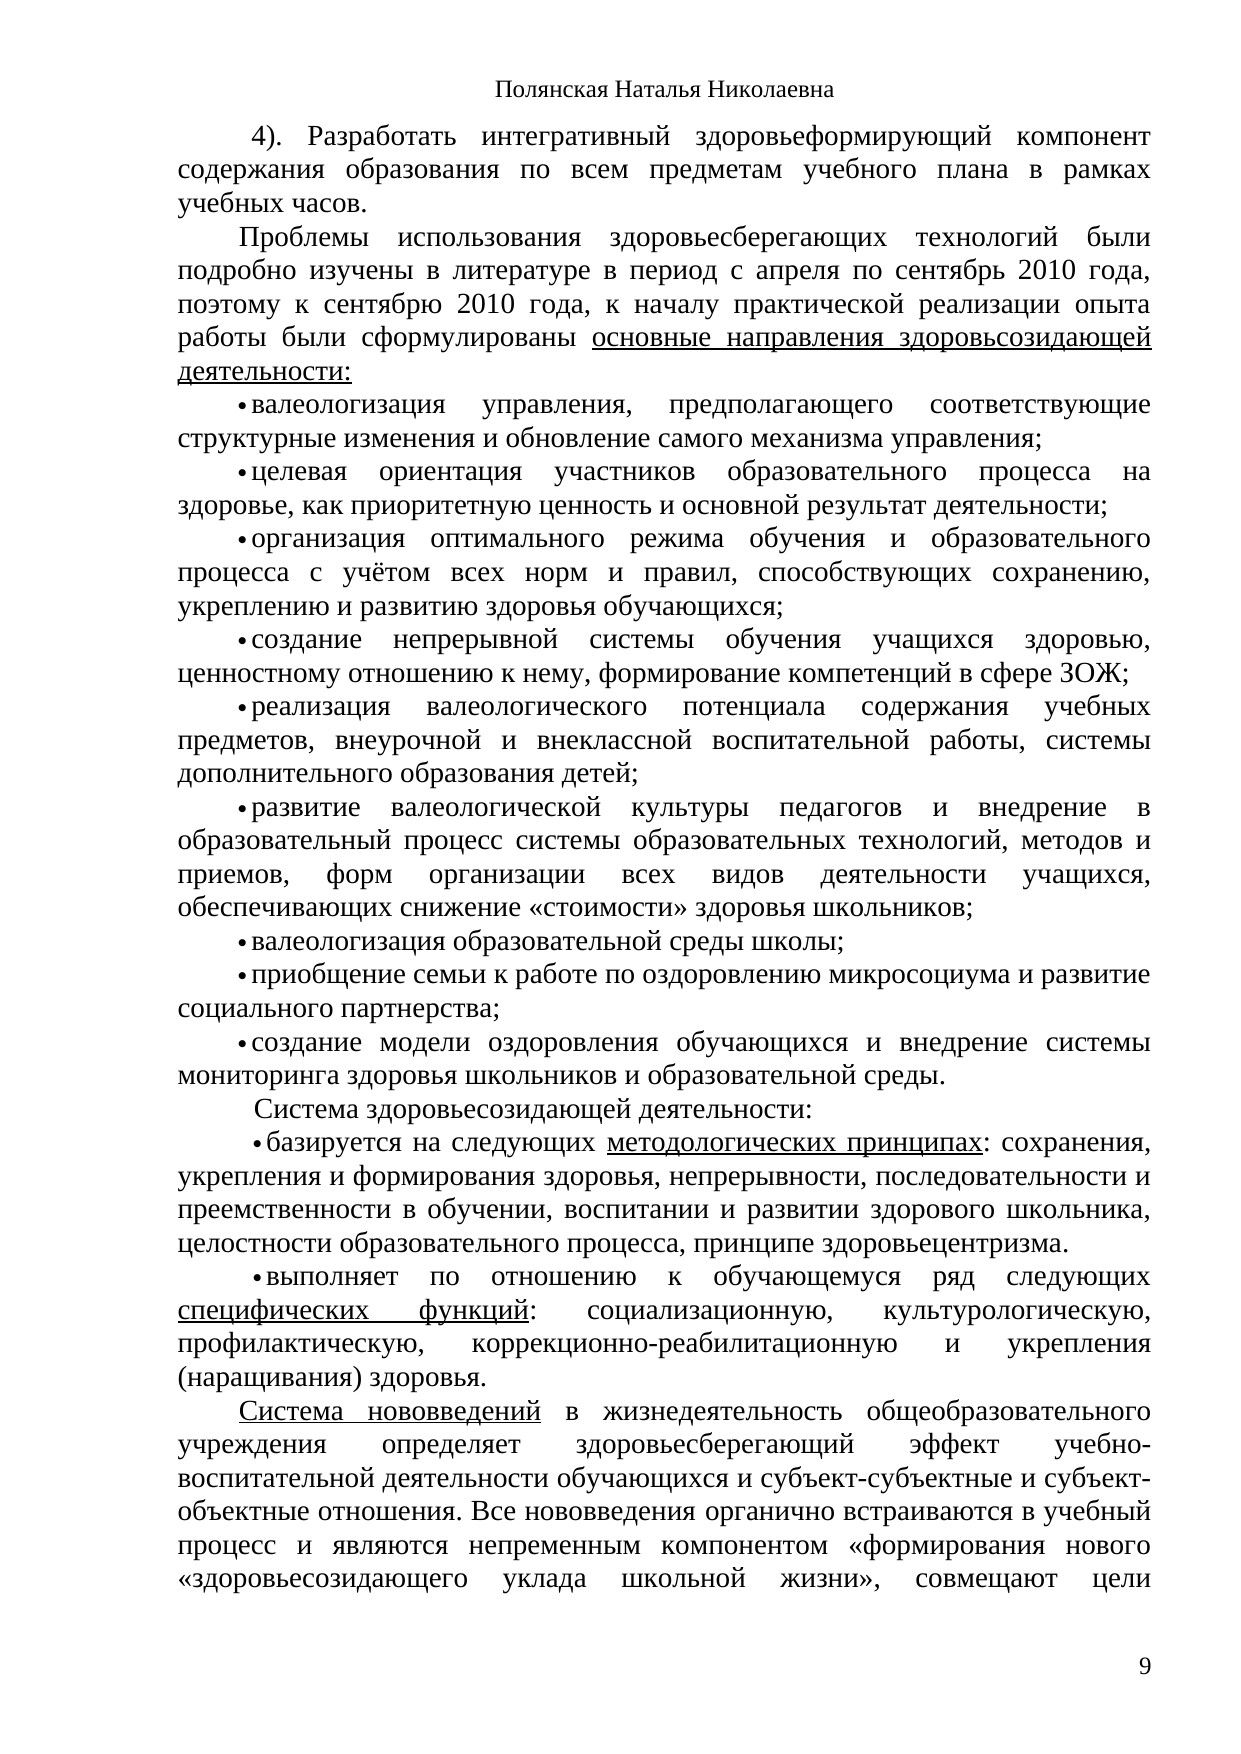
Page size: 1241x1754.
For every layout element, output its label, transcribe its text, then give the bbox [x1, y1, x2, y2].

list создание модели оздоровления обучающихся и внедрение системы мониторинга здоровья школьников и образовательной среды. [177, 1024, 1152, 1091]
list базируется на следующих методологических принципах: сохранения, укрепления и формирования здоровья, непрерывности, последовательности и преемственности в обучении, воспитании и развитии здорового школьника, целостности образовательного процесса, принципе здоровьецентризма. [177, 1124, 1152, 1258]
text 4). Разработать интегративный здоровьеформирующий компонент содержания образования по всем предметам учебного плана в рамках учебных часов. [177, 118, 1152, 219]
text Система здоровьесозидающей деятельности: [177, 1091, 1152, 1124]
list целевая ориентация участников образовательного процесса на здоровье, как приоритетную ценность и основной результат деятельности; [177, 453, 1152, 521]
list реализация валеологического потенциала содержания учебных предметов, внеурочной и внеклассной воспитательной работы, системы дополнительного образования детей; [177, 688, 1152, 789]
list развитие валеологической культуры педагогов и внедрение в образовательный процесс системы образовательных технологий, методов и приемов, форм организации всех видов деятельности учащихся, обеспечивающих снижение «стоимости» здоровья школьников; [177, 789, 1152, 923]
list создание непрерывной системы обучения учащихся здоровью, ценностному отношению к нему, формирование компетенций в сфере ЗОЖ; [177, 621, 1152, 688]
list приобщение семьи к работе по оздоровлению микросоциума и развитие социального партнерства; [177, 957, 1152, 1024]
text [177, 1393, 1152, 1594]
text Проблемы использования здоровьесберегающих технологий были подробно изучены в литературе в период с апреля по сентябрь 2010 года, поэтому к сентябрю 2010 года, к началу практической реализации опыта работы были сформулированы основные направления здоровьсозидающей деятельности: [177, 219, 1152, 386]
list валеологизация образовательной среды школы; [177, 923, 1152, 957]
list выполняет по отношению к обучающемуся ряд следующих специфических функций: социализационную, культурологическую, профилактическую, коррекционно-реабилитационную и укрепления (наращивания) здоровья. [177, 1258, 1152, 1393]
list организация оптимального режима обучения и образовательного процесса с учётом всех норм и правил, способствующих сохранению, укреплению и развитию здоровья обучающихся; [177, 521, 1152, 621]
list валеологизация управления, предполагающего соответствующие структурные изменения и обновление самого механизма управления; [177, 386, 1152, 453]
